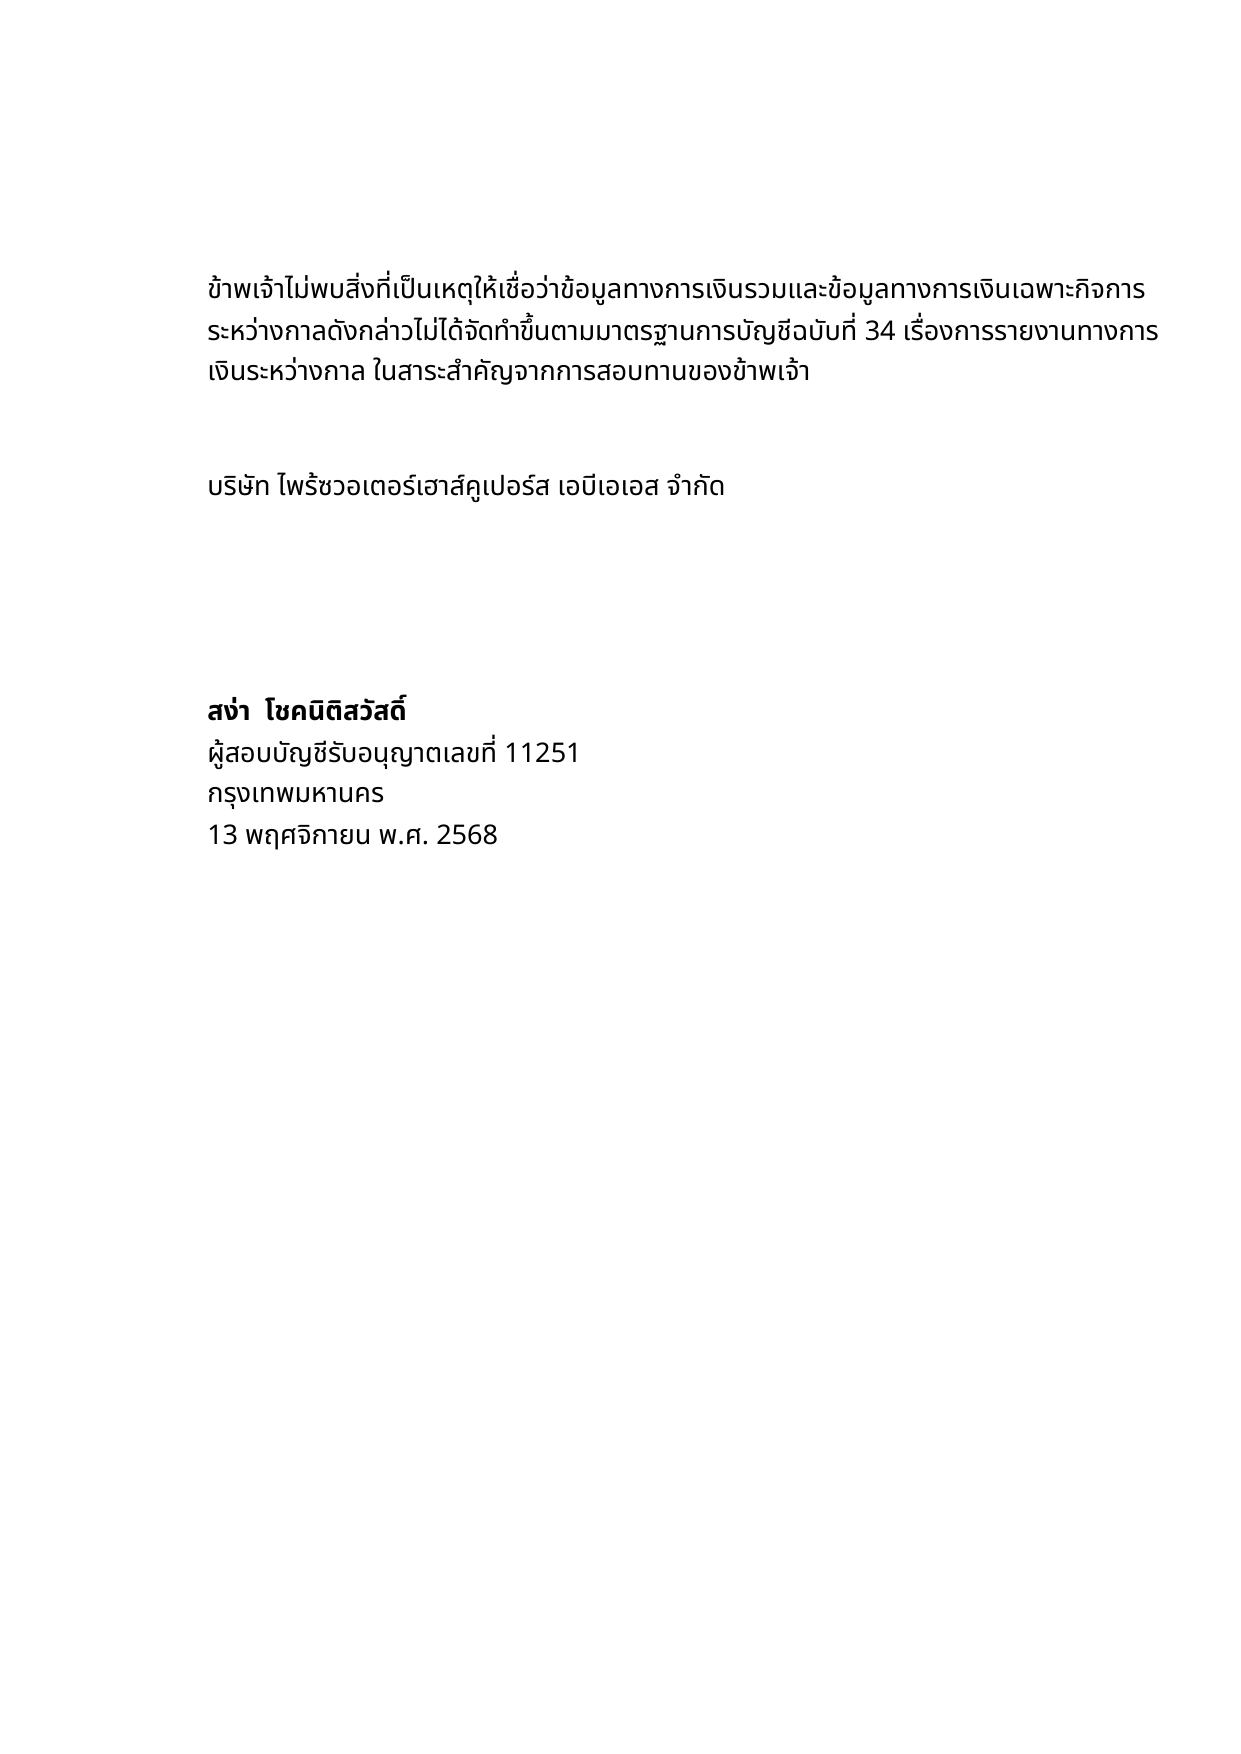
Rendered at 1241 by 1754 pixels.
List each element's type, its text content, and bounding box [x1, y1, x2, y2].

text กรุงเทพมหานคร [207, 774, 1165, 815]
text ข้าพเจ้าไม่พบสิ่งที่เป็นเหตุให้เชื่อว่าข้อมูลทางการเงินรวมและข้อมูลทางการเงินเฉพาะกิจการระหว่างกาลดังกล่าวไม่ได้จัดทำขึ้นตามมาตรฐานการบัญชีฉบับที่ 34 เรื่องการรายงานทางการเงินระหว่างกาล ในสาระสำคัญจากการสอบทานของข้าพเจ้า [207, 270, 1163, 393]
text ผู้สอบบัญชีรับอนุญาตเลขที่ 11251 [207, 733, 1165, 774]
text บริษัท ไพร้ซวอเตอร์เฮาส์คูเปอร์ส เอบีเอเอส จำกัด [207, 467, 1165, 508]
text สง่า โชคนิติสวัสดิ์ [207, 692, 1165, 733]
text 13 พฤศจิกายน พ.ศ. 2568 [207, 815, 1165, 856]
